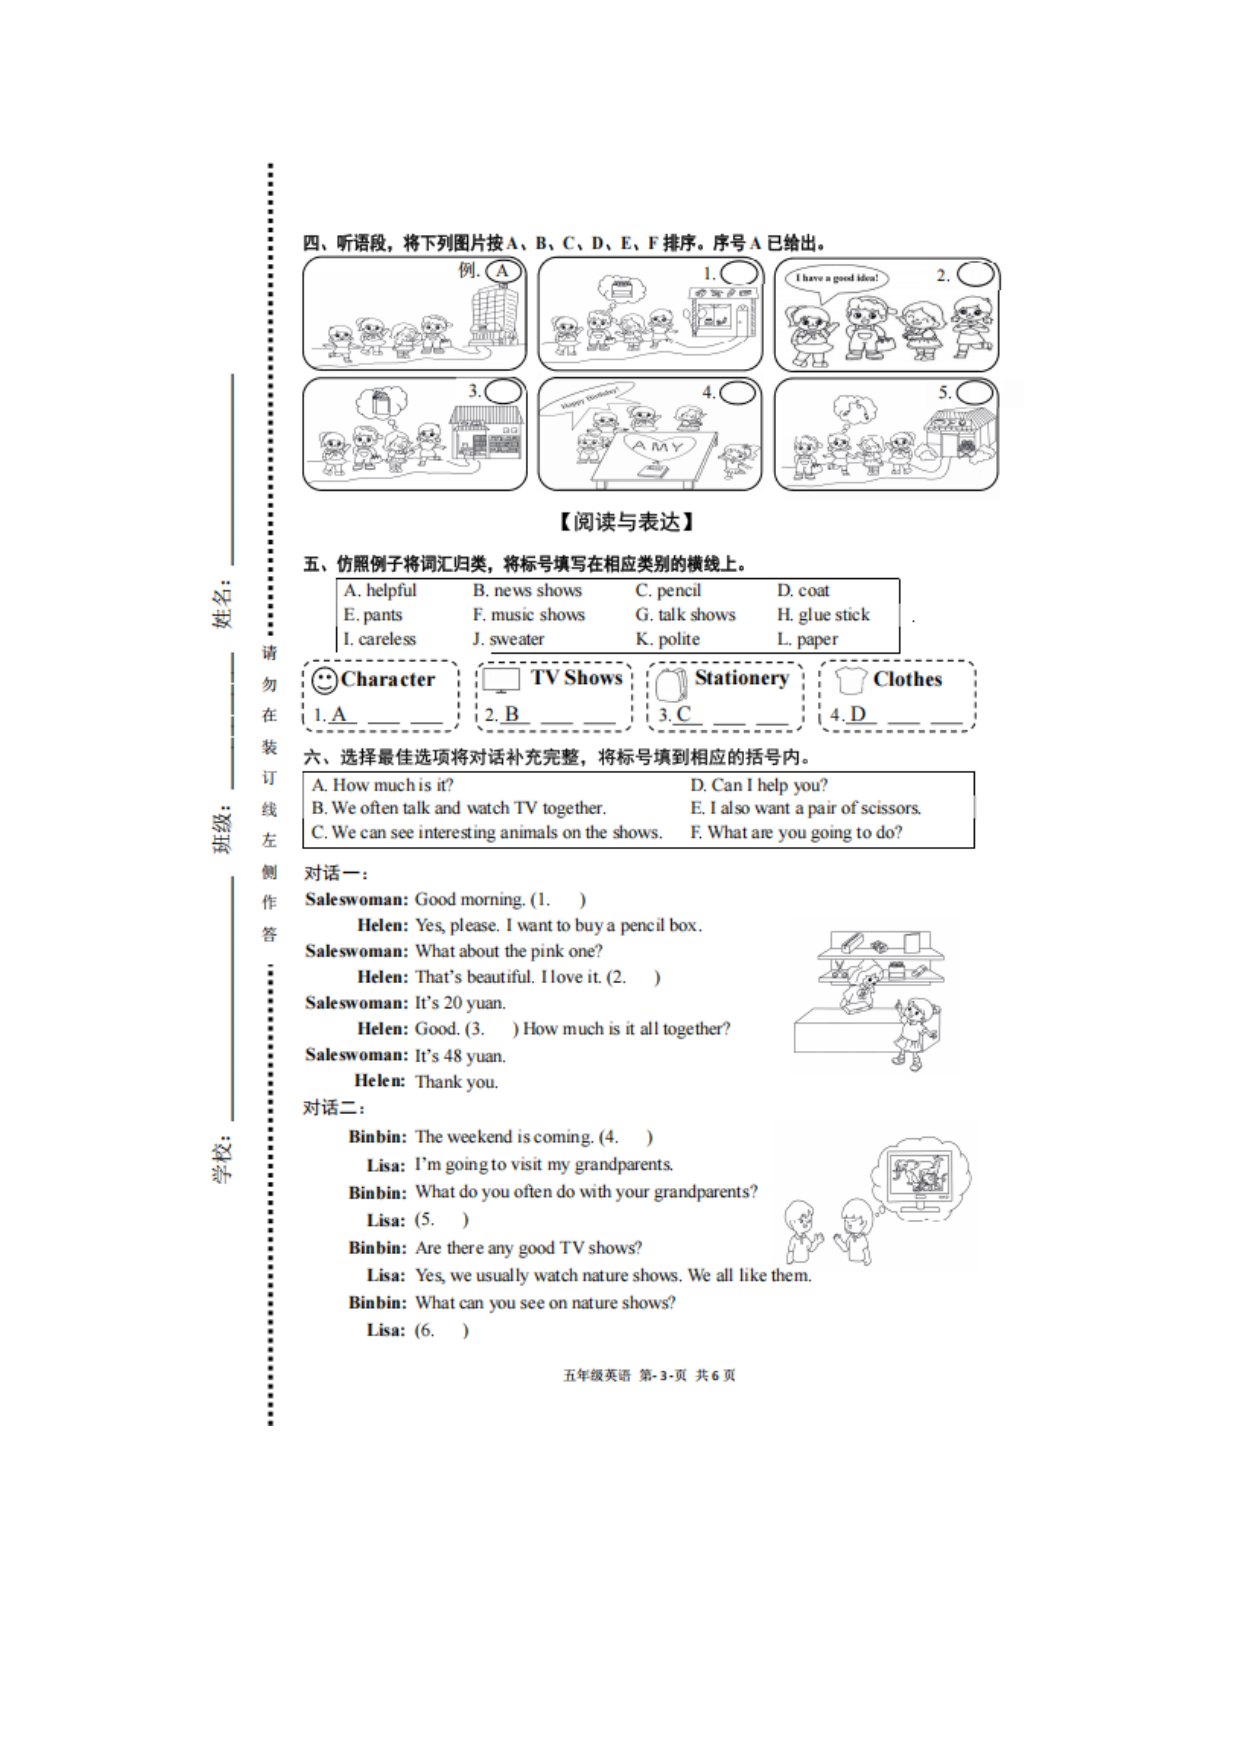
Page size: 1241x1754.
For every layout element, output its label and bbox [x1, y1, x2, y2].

picture [187, 162, 1053, 1426]
